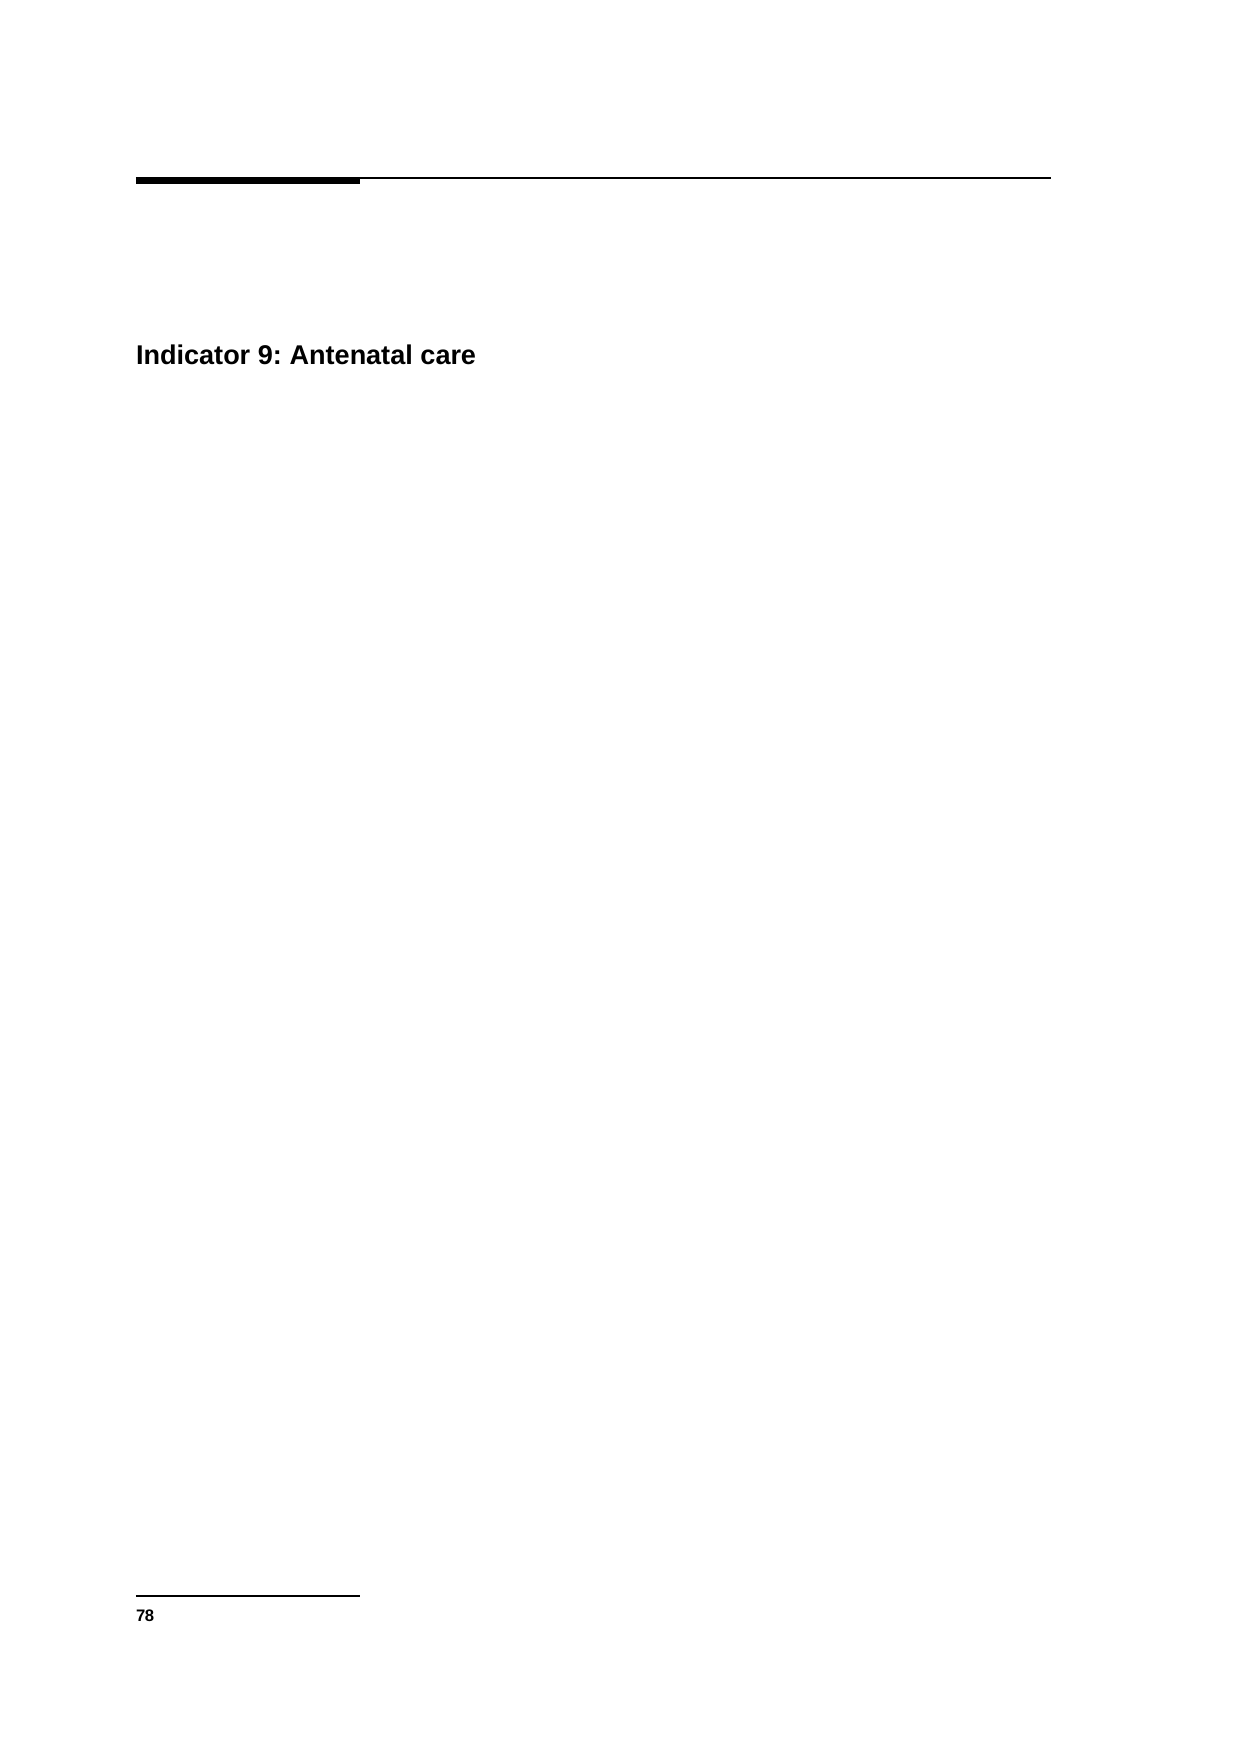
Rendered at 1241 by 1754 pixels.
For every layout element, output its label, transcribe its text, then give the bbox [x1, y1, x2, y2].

subtitle Indicator 9: Antenatal care [136, 338, 1051, 371]
